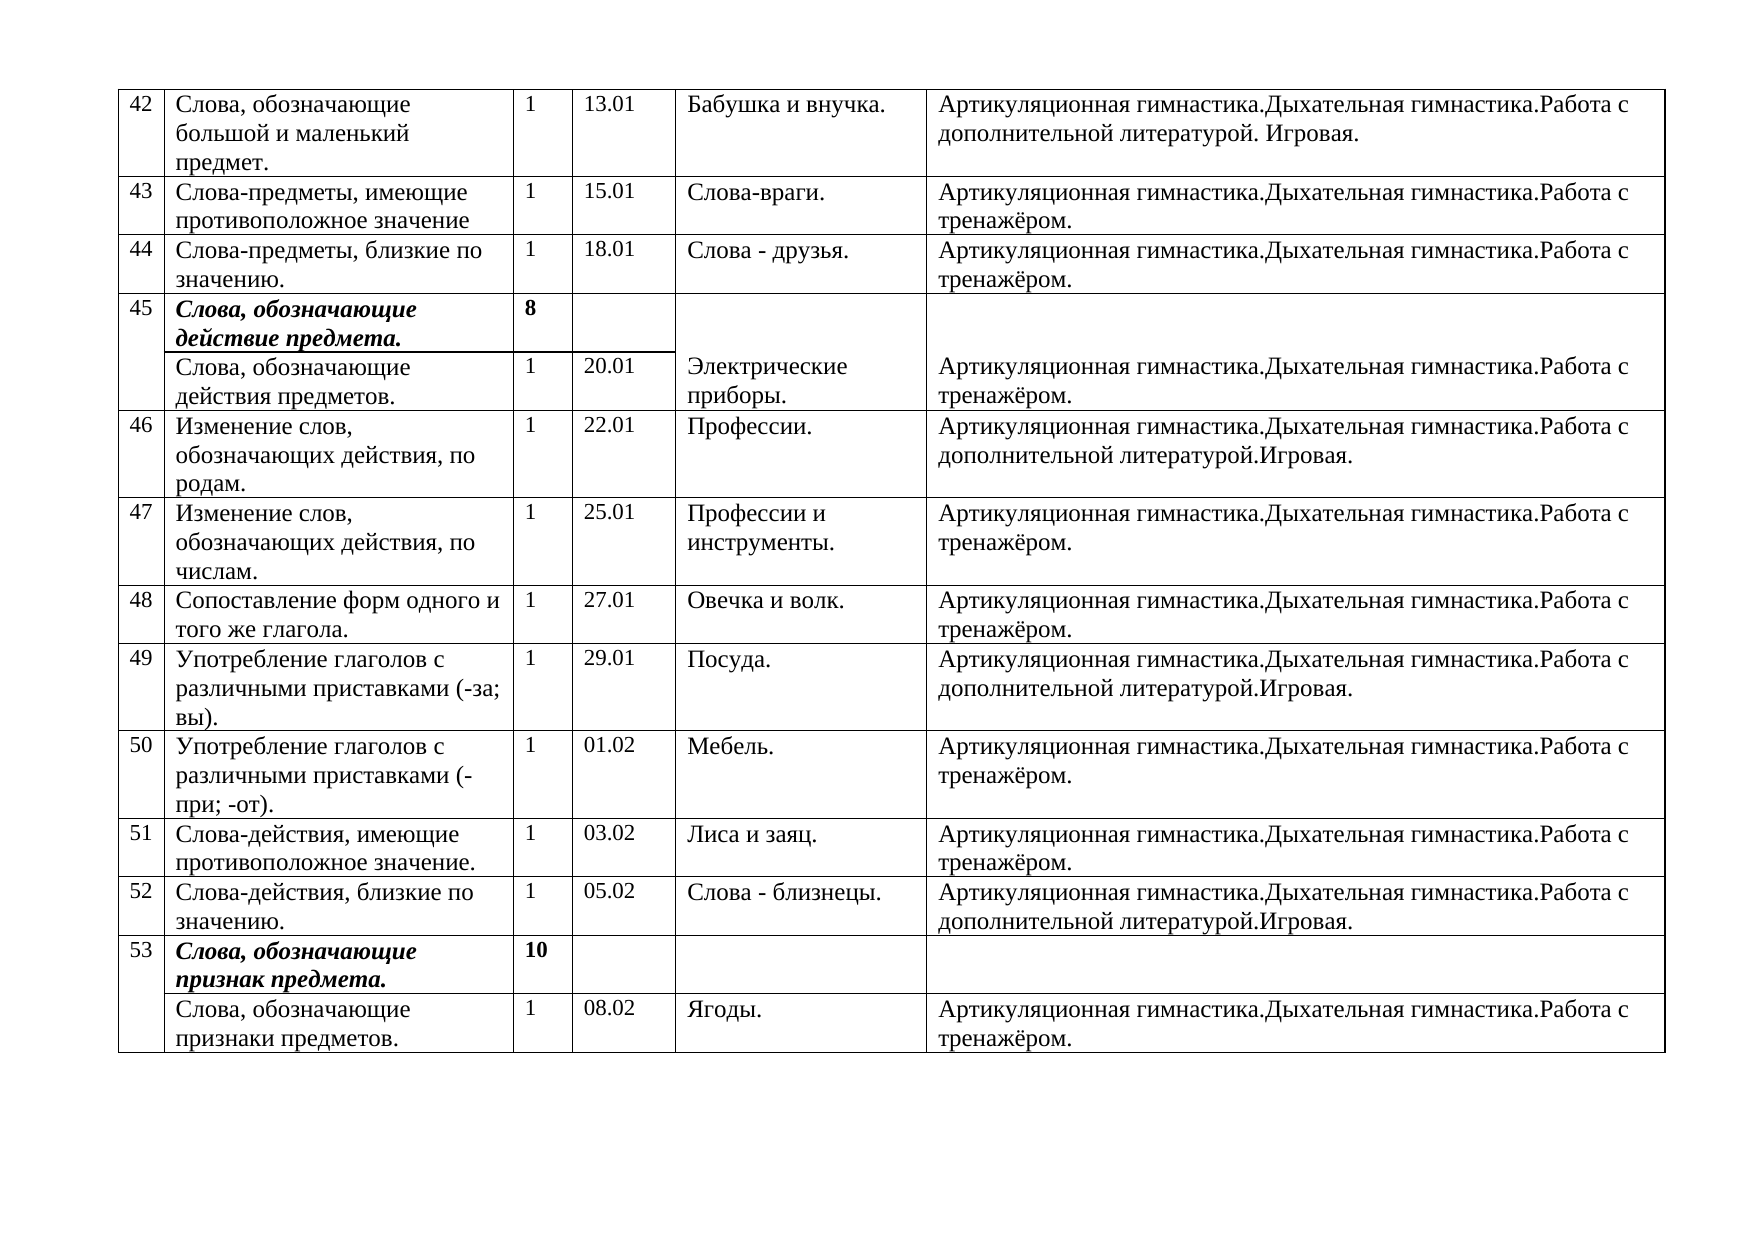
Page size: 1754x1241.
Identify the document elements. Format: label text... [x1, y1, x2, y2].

table_cell Употребление глаголов с различными приставками (-при; -от). [165, 731, 513, 818]
table_cell Слова, обозначающие признак предмета. [165, 936, 513, 993]
table_cell 1 [514, 877, 572, 935]
table_cell 46 [119, 411, 164, 497]
table_cell 01.02 [573, 731, 675, 818]
table_cell [573, 936, 675, 993]
table_cell 15.01 [573, 177, 675, 234]
table_cell Слова - близнецы. [676, 877, 926, 935]
table_cell 29.01 [573, 644, 675, 730]
table_cell 42 [119, 90, 164, 176]
table_cell [927, 936, 1664, 993]
table_cell 1 [514, 819, 572, 876]
table_cell 25.01 [573, 498, 675, 584]
table_cell Слова-действия, имеющие противоположное значение. [165, 819, 513, 876]
table_cell Изменение слов, обозначающих действия, по родам. [165, 411, 513, 497]
table_cell Сопоставление форм одного и того же глагола. [165, 586, 513, 643]
table_cell 8 [514, 294, 572, 351]
table_cell 20.01 [573, 353, 675, 410]
table_cell Профессии и инструменты. [676, 498, 926, 584]
table_cell 1 [514, 177, 572, 234]
table_cell Артикуляционная гимнастика.Дыхательная гимнастика.Работа с дополнительной литературой.Игровая. [927, 644, 1664, 730]
table_cell Посуда. [676, 644, 926, 730]
table_cell Артикуляционная гимнастика.Дыхательная гимнастика.Работа с тренажёром. [927, 731, 1664, 818]
table_cell Профессии. [676, 411, 926, 497]
table_cell Артикуляционная гимнастика.Дыхательная гимнастика.Работа с тренажёром. [927, 994, 1664, 1052]
table_cell 43 [119, 177, 164, 234]
table_cell 48 [119, 586, 164, 643]
table_cell Слова, обозначающие действия предметов. [165, 353, 513, 410]
table_cell Артикуляционная гимнастика.Дыхательная гимнастика.Работа с дополнительной литературой.Игровая. [927, 877, 1664, 935]
table_cell Артикуляционная гимнастика.Дыхательная гимнастика.Работа с тренажёром. [927, 498, 1664, 584]
table_cell 1 [514, 90, 572, 176]
table_cell 50 [119, 731, 164, 818]
table_cell Артикуляционная гимнастика.Дыхательная гимнастика.Работа с тренажёром. [927, 235, 1664, 293]
table_cell Слова-предметы, имеющие противоположное значение [165, 177, 513, 234]
table_cell Употребление глаголов с различными приставками (-за; вы). [165, 644, 513, 730]
table_cell 27.01 [573, 586, 675, 643]
table_cell Артикуляционная гимнастика.Дыхательная гимнастика.Работа с дополнительной литературой.Игровая. [927, 411, 1664, 497]
table_cell [676, 936, 926, 993]
table_cell Слова - друзья. [676, 235, 926, 293]
table_cell 10 [514, 936, 572, 993]
table_cell 47 [119, 498, 164, 584]
table_cell 03.02 [573, 819, 675, 876]
table_cell 1 [514, 586, 572, 643]
table_cell Слова-враги. [676, 177, 926, 234]
table_cell Артикуляционная гимнастика.Дыхательная гимнастика.Работа с тренажёром. [927, 177, 1664, 234]
table_cell Бабушка и внучка. [676, 90, 926, 176]
table_cell 1 [514, 994, 572, 1052]
table_cell 53 [119, 936, 164, 1052]
table_cell Артикуляционная гимнастика.Дыхательная гимнастика.Работа с тренажёром. [927, 819, 1664, 876]
table_cell Лиса и заяц. [676, 819, 926, 876]
table_cell Слова, обозначающие признаки предметов. [165, 994, 513, 1052]
table_cell 08.02 [573, 994, 675, 1052]
table_cell Артикуляционная гимнастика.Дыхательная гимнастика.Работа с дополнительной литературой. Игровая. [927, 90, 1664, 176]
table_cell Слова, обозначающие действие предмета. [165, 294, 513, 351]
table_cell Ягоды. [676, 994, 926, 1052]
table_cell 45 [119, 294, 164, 410]
table_cell 1 [514, 353, 572, 410]
table_cell 22.01 [573, 411, 675, 497]
table_cell 51 [119, 819, 164, 876]
table_cell Артикуляционная гимнастика.Дыхательная гимнастика.Работа с тренажёром. [927, 586, 1664, 643]
table_cell Слова-действия, близкие по значению. [165, 877, 513, 935]
table_cell 1 [514, 235, 572, 293]
table_cell 1 [514, 411, 572, 497]
table_cell 18.01 [573, 235, 675, 293]
table_cell 44 [119, 235, 164, 293]
table_cell 1 [514, 644, 572, 730]
table_cell 49 [119, 644, 164, 730]
table_cell 1 [514, 731, 572, 818]
table_cell 52 [119, 877, 164, 935]
table_cell Овечка и волк. [676, 586, 926, 643]
table_cell 05.02 [573, 877, 675, 935]
table_cell Слова, обозначающие большой и маленький предмет. [165, 90, 513, 176]
table_cell [573, 294, 675, 351]
table_cell Мебель. [676, 731, 926, 818]
table_cell 1 [514, 498, 572, 584]
table_cell 13.01 [573, 90, 675, 176]
table_cell Электрические приборы. [676, 294, 926, 410]
table_cell Артикуляционная гимнастика.Дыхательная гимнастика.Работа с тренажёром. [927, 294, 1664, 410]
table_cell Изменение слов, обозначающих действия, по числам. [165, 498, 513, 584]
table_cell Слова-предметы, близкие по значению. [165, 235, 513, 293]
